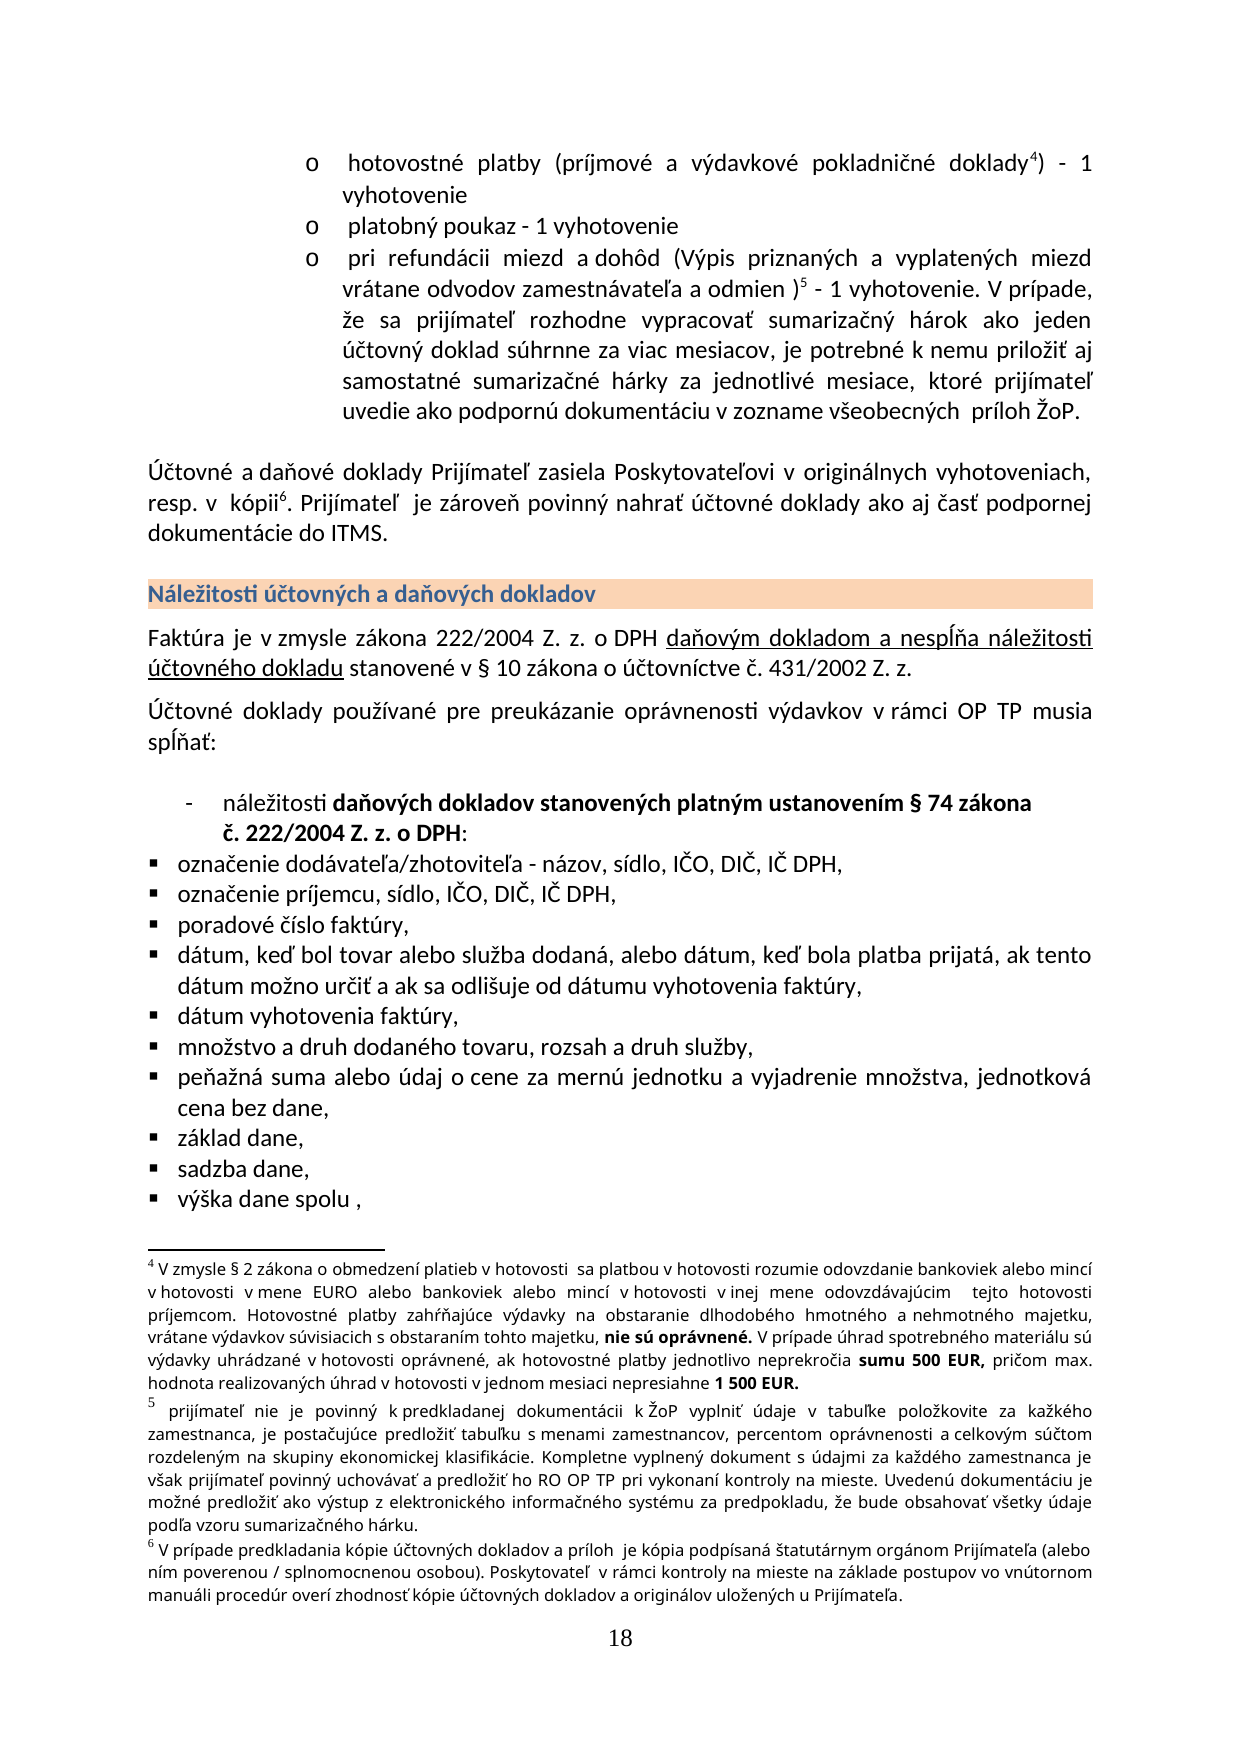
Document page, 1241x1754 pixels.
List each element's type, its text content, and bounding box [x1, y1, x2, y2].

text Náležitosti účtovných a daňových dokladov [148, 579, 1093, 609]
list označenie príjemcu, sídlo, IČO, DIČ, IČ DPH, [148, 878, 1093, 909]
list platobný poukaz - 1 vyhotovenie [304, 210, 1093, 242]
list základ dane, [148, 1122, 1093, 1153]
text Účtovné doklady používané pre preukázanie oprávnenosti výdavkov v rámci OP TP musia spĺňať: [148, 695, 1093, 756]
list pri refundácii miezd a dohôd (Výpis priznaných a vyplatených miezd vrátane odvodov zamestnávateľa a odmien ) - 1 vyhotovenie. V prípade, že sa prijímateľ rozhodne vypracovať sumarizačný hárok ako jeden účtovný doklad súhrnne za viac mesiacov, je potrebné k nemu priložiť aj samostatné sumarizačné hárky za jednotlivé mesiace, ktoré prijímateľ uvedie ako podpornú dokumentáciu v zozname všeobecných príloh ŽoP. [304, 242, 1093, 426]
list výška dane spolu , [148, 1183, 1093, 1214]
list množstvo a druh dodaného tovaru, rozsah a druh služby, [148, 1031, 1093, 1061]
list peňažná suma alebo údaj o cene za mernú jednotku a vyjadrenie množstva, jednotková cena bez dane, [148, 1061, 1093, 1122]
text Faktúra je v zmysle zákona 222/2004 Z. z. o DPH daňovým dokladom a nespĺňa náležitosti účtovného dokladu stanovené v § 10 zákona o účtovníctve č. 431/2002 Z. z. [148, 622, 1093, 683]
list dátum, keď bol tovar alebo služba dodaná, alebo dátum, keď bola platba prijatá, ak tento dátum možno určiť a ak sa odlišuje od dátumu vyhotovenia faktúry, [148, 939, 1093, 1000]
list poradové číslo faktúry, [148, 909, 1093, 939]
list sadzba dane, [148, 1153, 1093, 1183]
text Účtovné a daňové doklady Prijímateľ zasiela Poskytovateľovi v originálnych vyhotoveniach, resp. v kópii. Prijímateľ je zároveň povinný nahrať účtovné doklady ako aj časť podpornej dokumentácie do ITMS. [148, 457, 1093, 548]
list náležitosti daňových dokladov stanovených platným ustanovením § 74 zákona č. 222/2004 Z. z. o DPH: [185, 787, 1093, 848]
list označenie dodávateľa/zhotoviteľa - názov, sídlo, IČO, DIČ, IČ DPH, [148, 848, 1093, 878]
list hotovostné platby (príjmové a výdavkové pokladničné doklady) - 1 vyhotovenie [304, 148, 1093, 210]
list dátum vyhotovenia faktúry, [148, 1000, 1093, 1031]
